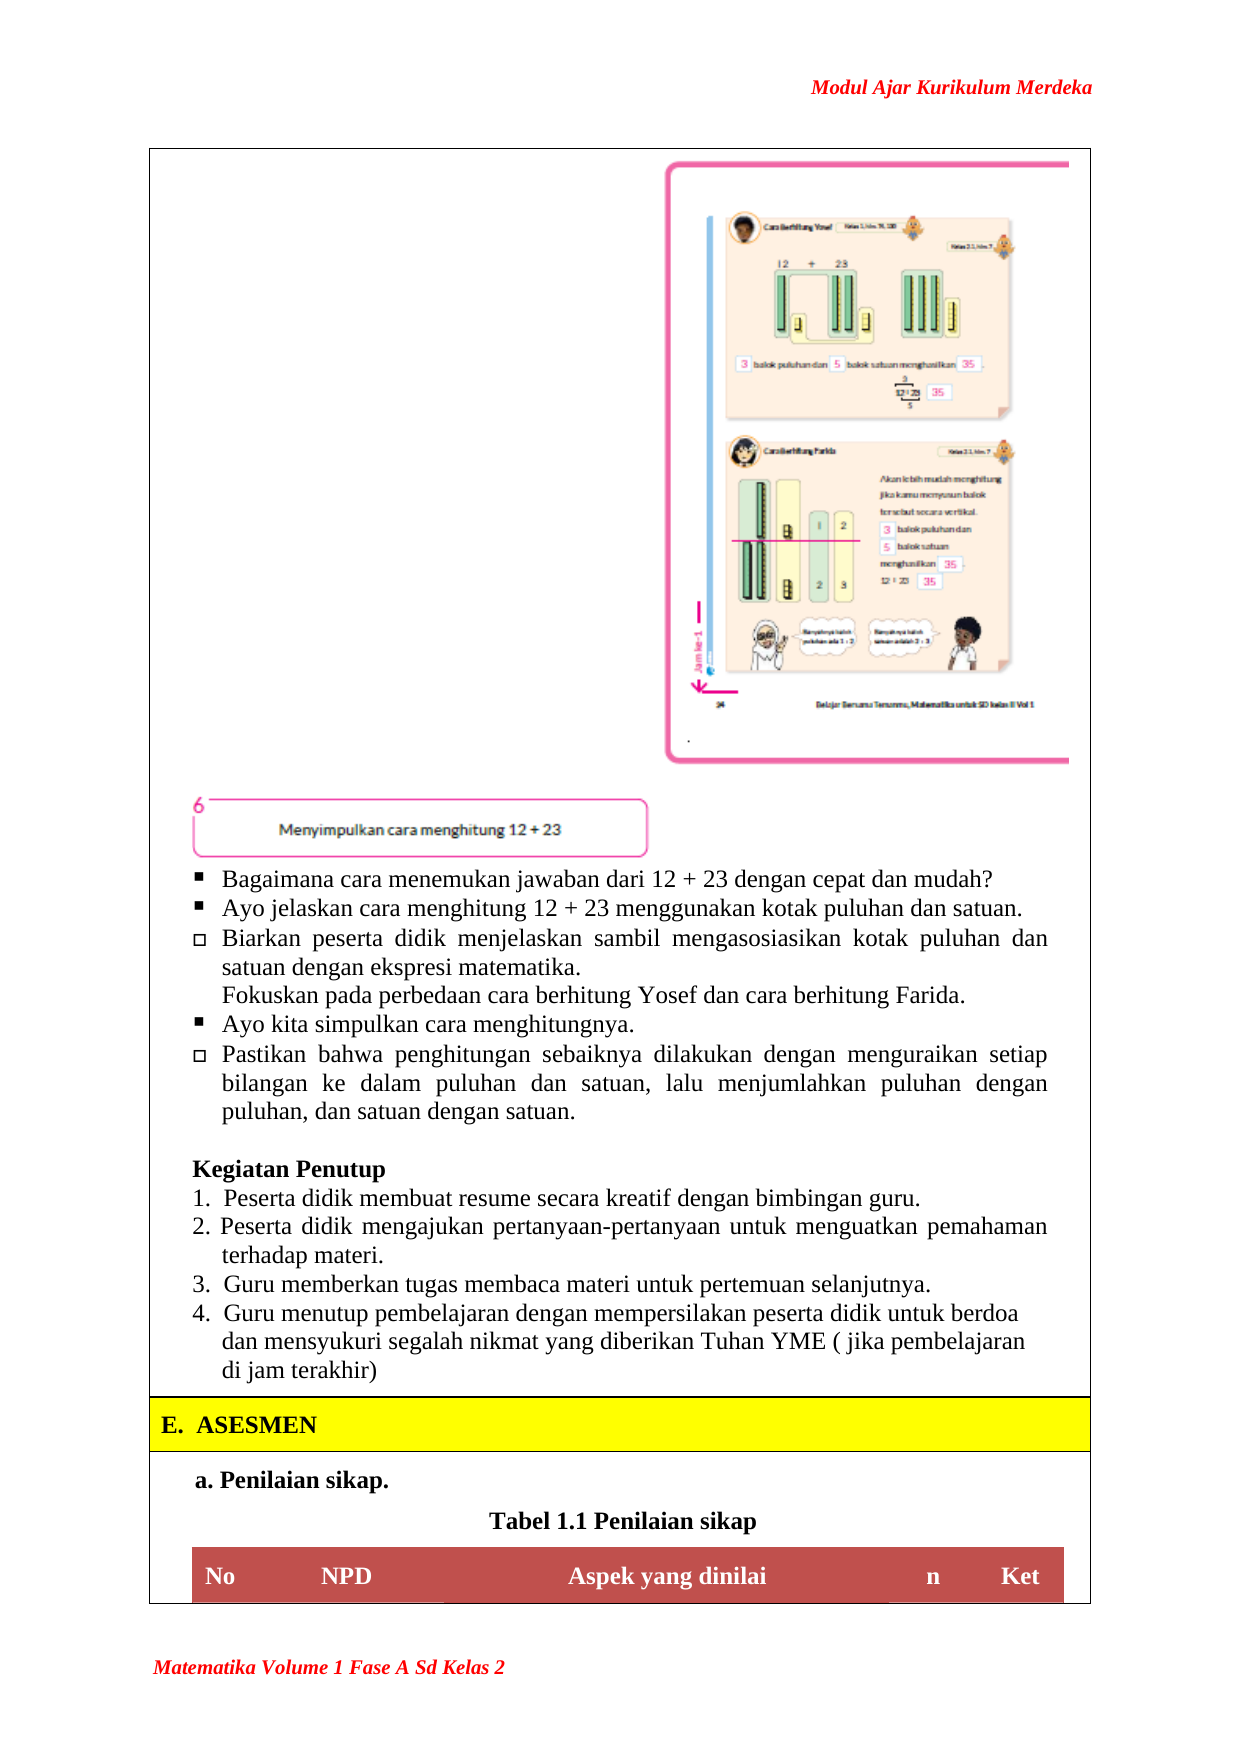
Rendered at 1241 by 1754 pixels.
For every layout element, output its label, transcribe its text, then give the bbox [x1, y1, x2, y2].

picture [661, 152, 1069, 780]
table_cell E. ASESMEN [150, 1398, 1090, 1451]
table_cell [150, 1452, 1090, 1603]
table_cell Kegiatan Pendahuluan 1. Guru menyapa dan mengucap salam peserta didik. 2. Peserta didik melakukan do’a sebelum belajar (salah seorang peserta didik untuk memimpin do’a) 3. Guru mengecek kehadiran peserta didik dan meminta peserta didik untuk mempersiapkan perlengkapan dan peralatan yang diperlukan. 4. Peserta didik menerima tentang kompetensi, ruang lingkup materi, tujuan, manfaat, langkah pembelajaran, metode penilaian yang akan dilaksanakan. 5. Peserta didik menyimak penjelaskan guru tentang pentingnya sikap mandiri yang akan dikembangkan dalam pembelajaran. Kegiatan Inti Bacalah teks soalnya. Operasi hitung apa yang sebaiknya digunakan untuk menemukan jumlah permen seluruhnya? Fokus pada kata "seluruhnya". Periksa kembali hasil dan cara penjumlahannya dengan mengamati diagram pita. Apa yang berbeda dari operasi penjumlahan yang telah dipelajari sejauh ini? Mengingatkan kembali pada operasi penjumlahan yang telah dipelajari sejauh ini, dan memikirkan tentang perbedaannya. Berapa banyaknya permen seluruhnya? Ayo pikirkan cara menjawab 12 + 23 dengan caramu sendiri. Selesaikan dengan caramu sendiri. Siapkan terlebih dahulu kotak puluhan dan kotak satuan agar dapat digunakan segera. Bagi peserta didik yang tidak bisa menyelesaikan soal ini, ingatkan kembali pembelajaran berhitung yang menggunakan pengelompokan 10, serta penjumlahan dua bilangan puluhan yang telah dilakukan sebelumnya. Berapa hasilnya? Ceritakan kepada teman-teman sekelas bagaimana kamu menemukan jawaban dari 12 + 23. Ceritakan cara penyelesaian masing-masing. Bahas juga bagian mana dari cara penyelesaian yang dipikirkan oleh peserta didik yang mirip dengan cara-cara berhitung tokoh-tokoh pada buku teks. Apakah ada bagian yang sama dari masing-masing cara berhitung yang telah diceritakan? Diskusikan bahwa semua cara yang digunakan (mengelompokkan gambar permen, bulatan, atau kotak puluhan dan satuan) bermuara pada ide mengelompokkan tiap benda ke dalam puluhan. Bagaimana cara menemukan jawaban dari 12 + 23 dengan cepat dan mudah? Ayo jelaskan cara menghitung 12 + 23 menggunakan kotak puluhan dan satuan. Biarkan peserta didik menjelaskan sambil mengasosiasikan kotak puluhan dan satuan dengan ekspresi matematika. Fokuskan pada perbedaan cara berhitung Yosef dan cara berhitung Farida. Ayo kita simpulkan cara menghitungnya. Pastikan bahwa penghitungan sebaiknya dilakukan dengan menguraikan setiap bilangan ke dalam puluhan dan satuan, lalu menjumlahkan puluhan dengan puluhan, dan satuan dengan satuan. Kegiatan Penutup 1. Peserta didik membuat resume secara kreatif dengan bimbingan guru. 2. Peserta didik mengajukan pertanyaan-pertanyaan untuk menguatkan pemahaman terhadap materi. 3. Guru memberkan tugas membaca materi untuk pertemuan selanjutnya. 4. Guru menutup pembelajaran dengan mempersilakan peserta didik untuk berdoa dan mensyukuri segalah nikmat yang diberikan Tuhan YME ( jika pembelajaran di jam terakhir) [150, 149, 1090, 1396]
picture [192, 791, 653, 864]
